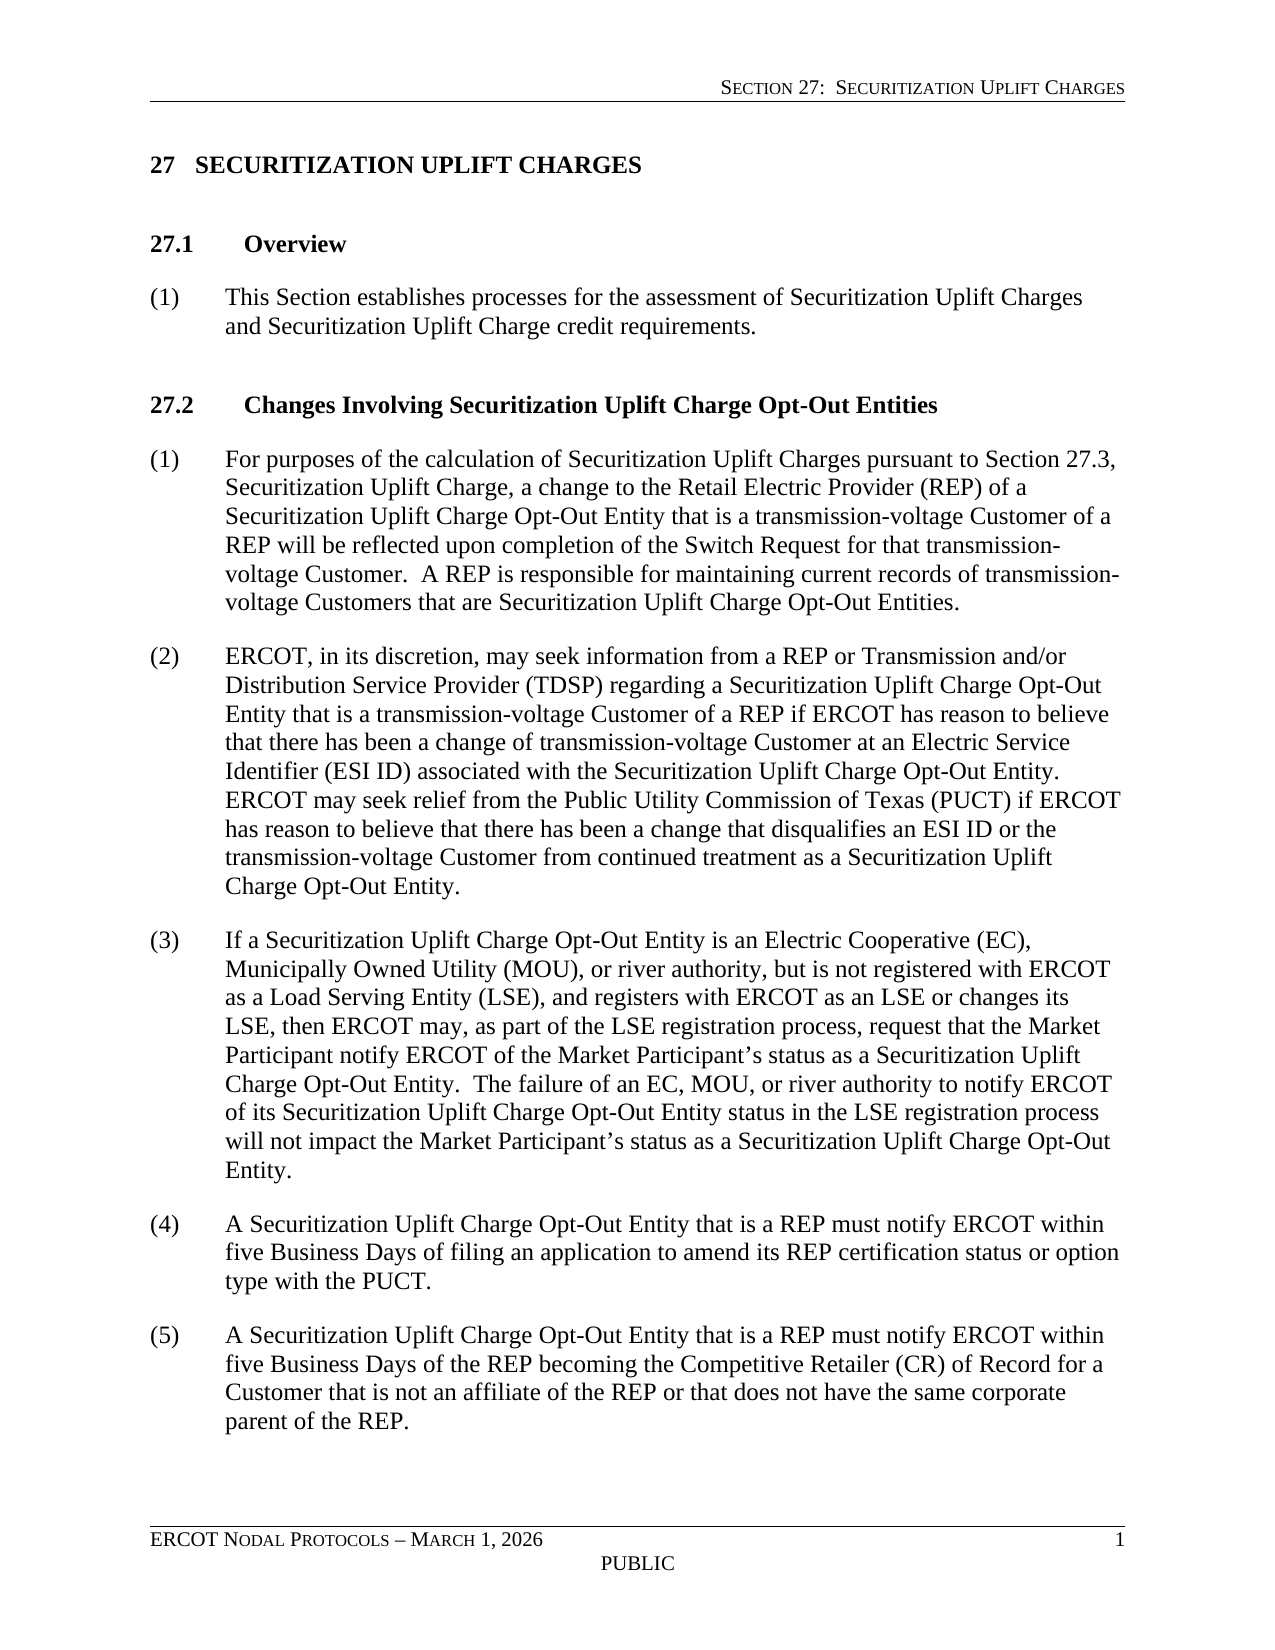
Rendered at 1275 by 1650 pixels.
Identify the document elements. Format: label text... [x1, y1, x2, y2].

text 27.1 Overview [150, 229, 1125, 257]
text (1) For purposes of the calculation of Securitization Uplift Charges pursuant to Section 27.3, Securitization Uplift Charge, a change to the Retail Electric Provider (REP) of a Securitization Uplift Charge Opt-Out Entity that is a transmission-voltage Customer of a REP will be reflected upon completion of the Switch Request for that transmission-voltage Customer. A REP is responsible for maintaining current records of transmission-voltage Customers that are Securitization Uplift Charge Opt-Out Entities. [150, 444, 1125, 616]
text (3) If a Securitization Uplift Charge Opt-Out Entity is an Electric Cooperative (EC), Municipally Owned Utility (MOU), or river authority, but is not registered with ERCOT as a Load Serving Entity (LSE), and registers with ERCOT as an LSE or changes its LSE, then ERCOT may, as part of the LSE registration process, request that the Market Participant notify ERCOT of the Market Participant’s status as a Securitization Uplift Charge Opt-Out Entity. The failure of an EC, MOU, or river authority to notify ERCOT of its Securitization Uplift Charge Opt-Out Entity status in the LSE registration process will not impact the Market Participant’s status as a Securitization Uplift Charge Opt-Out Entity. [150, 925, 1125, 1184]
text (2) ERCOT, in its discretion, may seek information from a REP or Transmission and/or Distribution Service Provider (TDSP) regarding a Securitization Uplift Charge Opt-Out Entity that is a transmission-voltage Customer of a REP if ERCOT has reason to believe that there has been a change of transmission-voltage Customer at an Electric Service Identifier (ESI ID) associated with the Securitization Uplift Charge Opt-Out Entity. ERCOT may seek relief from the Public Utility Commission of Texas (PUCT) if ERCOT has reason to believe that there has been a change that disqualifies an ESI ID or the transmission-voltage Customer from continued treatment as a Securitization Uplift Charge Opt-Out Entity. [150, 641, 1125, 900]
subtitle Securitization Uplift Charges [150, 150, 1125, 179]
text (5) A Securitization Uplift Charge Opt-Out Entity that is a REP must notify ERCOT within five Business Days of the REP becoming the Competitive Retailer (CR) of Record for a Customer that is not an affiliate of the REP or that does not have the same corporate parent of the REP. [150, 1320, 1125, 1435]
text (1) This Section establishes processes for the assessment of Securitization Uplift Charges and Securitization Uplift Charge credit requirements. [150, 282, 1125, 340]
text (4) A Securitization Uplift Charge Opt-Out Entity that is a REP must notify ERCOT within five Business Days of filing an application to amend its REP certification status or option type with the PUCT. [150, 1209, 1125, 1295]
text 27.2 Changes Involving Securitization Uplift Charge Opt-Out Entities [150, 390, 1125, 419]
